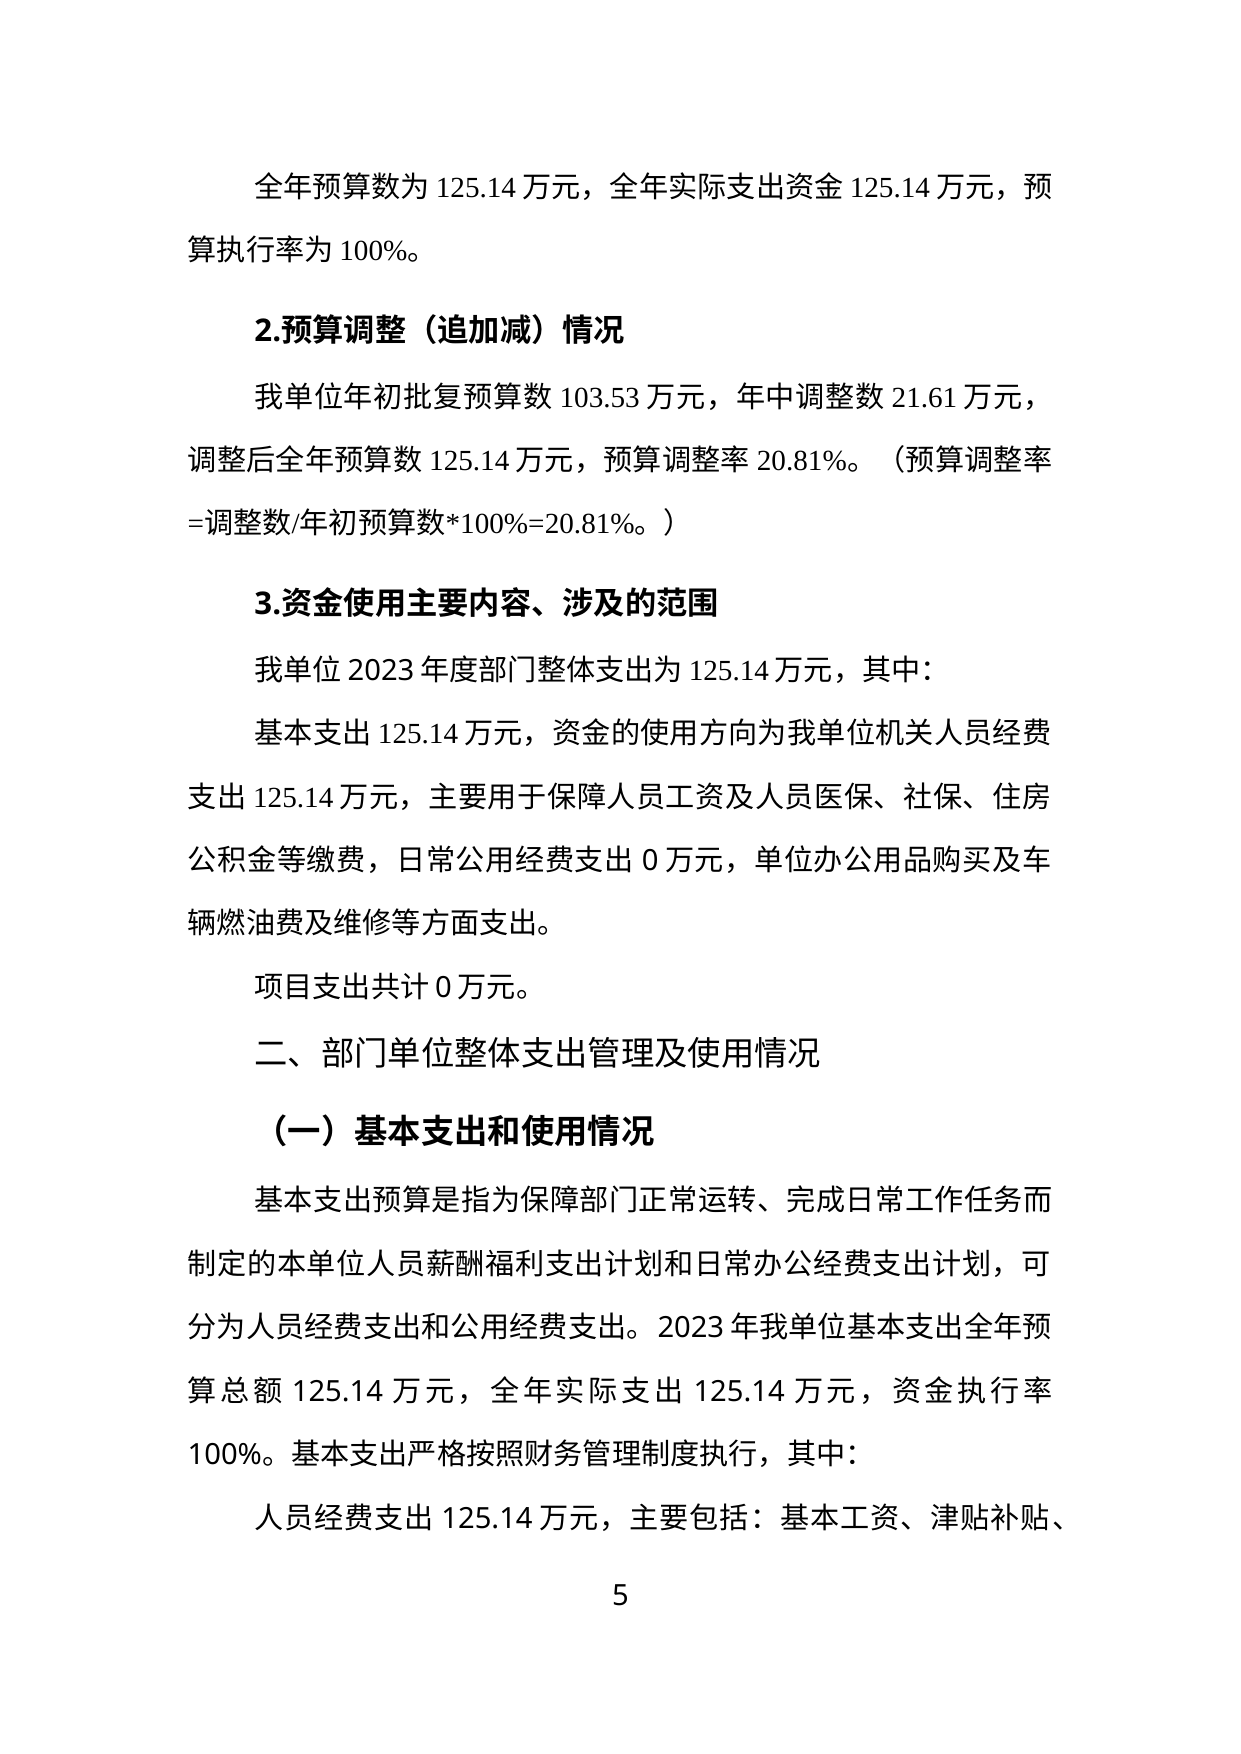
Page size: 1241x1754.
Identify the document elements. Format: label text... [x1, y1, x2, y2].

text 基本支出预算是指为保障部门正常运转、完成日常工作任务而制定的本单位人员薪酬福利支出计划和日常办公经费支出计划，可分为人员经费支出和公用经费支出。2023年我单位基本支出全年预算总额125.14万元，全年实际支出125.14万元，资金执行率100%。基本支出严格按照财务管理制度执行，其中： [187, 1177, 1053, 1473]
subtitle （一）基本支出和使用情况 [187, 1104, 1053, 1153]
text 全年预算数为125.14万元，全年实际支出资金125.14万元，预算执行率为100%。 [187, 163, 1053, 269]
text 我单位2023年度部门整体支出为125.14万元，其中： [187, 646, 1053, 688]
text 项目支出共计0万元。 [187, 963, 1053, 1006]
subtitle 3.资金使用主要内容、涉及的范围 [187, 578, 1053, 623]
text 我单位年初批复预算数103.53万元，年中调整数21.61万元，调整后全年预算数125.14万元，预算调整率20.81%。（预算调整率=调整数/年初预算数*100%=20.81%。） [187, 373, 1053, 542]
subtitle 二、部门单位整体支出管理及使用情况 [187, 1027, 1053, 1075]
text 基本支出125.14万元，资金的使用方向为我单位机关人员经费支出125.14万元，主要用于保障人员工资及人员医保、社保、住房公积金等缴费，日常公用经费支出0万元，单位办公用品购买及车辆燃油费及维修等方面支出。 [187, 710, 1053, 942]
subtitle 2.预算调整（追加减）情况 [187, 305, 1053, 350]
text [187, 1494, 1053, 1537]
